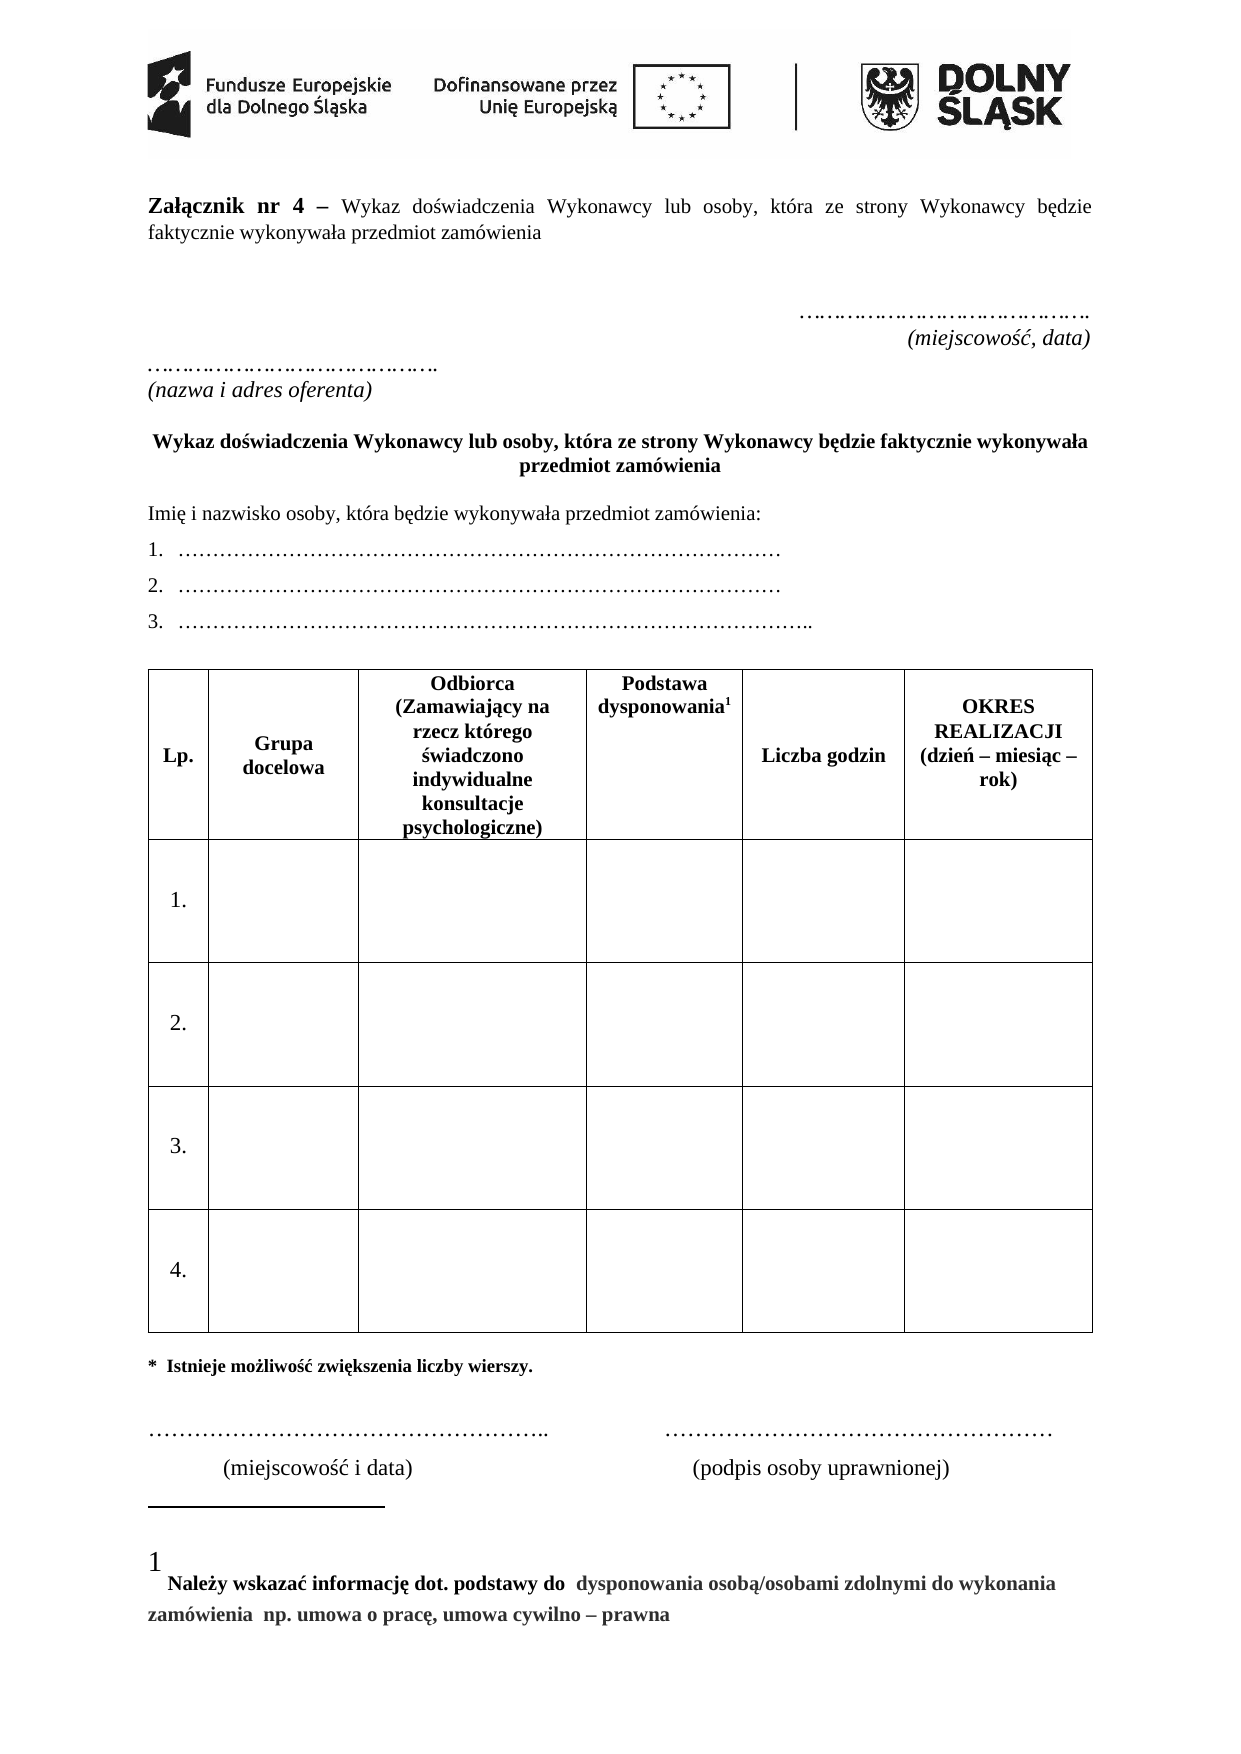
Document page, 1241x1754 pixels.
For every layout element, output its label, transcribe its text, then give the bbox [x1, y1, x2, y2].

list ……………………………………………………………………………….. [148, 609, 1093, 633]
table_cell 4. [149, 1210, 208, 1332]
table_cell [587, 1210, 742, 1332]
table_cell [587, 1087, 742, 1209]
text (miejscowość i data) (podpis osoby uprawnionej) [148, 1454, 1093, 1481]
table_cell [587, 840, 742, 962]
table_header Lp. [149, 670, 208, 839]
list …………………………………………………………………………… [148, 573, 1093, 597]
table_cell 3. [149, 1087, 208, 1209]
table_header Odbiorca (Zamawiający na rzecz którego świadczono indywidualne konsultacje psychologiczne) [359, 670, 586, 839]
table_cell [905, 840, 1092, 962]
table_cell [209, 840, 358, 962]
text (nazwa i adres oferenta) [148, 376, 1093, 403]
table_cell [209, 1210, 358, 1332]
table_cell [359, 1210, 586, 1332]
table_header Grupa docelowa [209, 670, 358, 839]
table_cell [743, 963, 904, 1086]
table_cell [905, 1210, 1092, 1332]
text ……………………………………. [148, 350, 1093, 376]
table_header Podstawa dysponowania [587, 670, 742, 839]
table_header OKRES REALIZACJI (dzień – miesiąc – rok) [905, 670, 1092, 839]
text …………………………………………….. …………………………………………… [148, 1415, 1093, 1441]
text * Istnieje możliwość zwiększenia liczby wierszy. [148, 1355, 1093, 1376]
table_cell [359, 1087, 586, 1209]
table_cell [209, 963, 358, 1086]
list …………………………………………………………………………… [148, 537, 1093, 561]
text ……………………………………. [148, 297, 1093, 323]
table_cell [743, 1210, 904, 1332]
table_header Liczba godzin [743, 670, 904, 839]
picture [147, 29, 1071, 159]
table_cell [743, 1087, 904, 1209]
text Imię i nazwisko osoby, która będzie wykonywała przedmiot zamówienia: [148, 501, 1093, 525]
table_cell 2. [149, 963, 208, 1086]
table_cell [587, 963, 742, 1086]
table_cell [905, 1087, 1092, 1209]
table_cell [359, 963, 586, 1086]
text (miejscowość, data) [148, 323, 1093, 350]
table_cell [209, 1087, 358, 1209]
table_cell [359, 840, 586, 962]
table_cell [743, 840, 904, 962]
table_cell [905, 963, 1092, 1086]
text Wykaz doświadczenia Wykonawcy lub osoby, która ze strony Wykonawcy będzie faktycznie wykonywała przedmiot zamówienia [148, 429, 1093, 477]
table_cell 1. [149, 840, 208, 962]
text Załącznik nr 4 – Wykaz doświadczenia Wykonawcy lub osoby, która ze strony Wykonawcy będzie faktycznie wykonywała przedmiot zamówienia [148, 192, 1093, 244]
